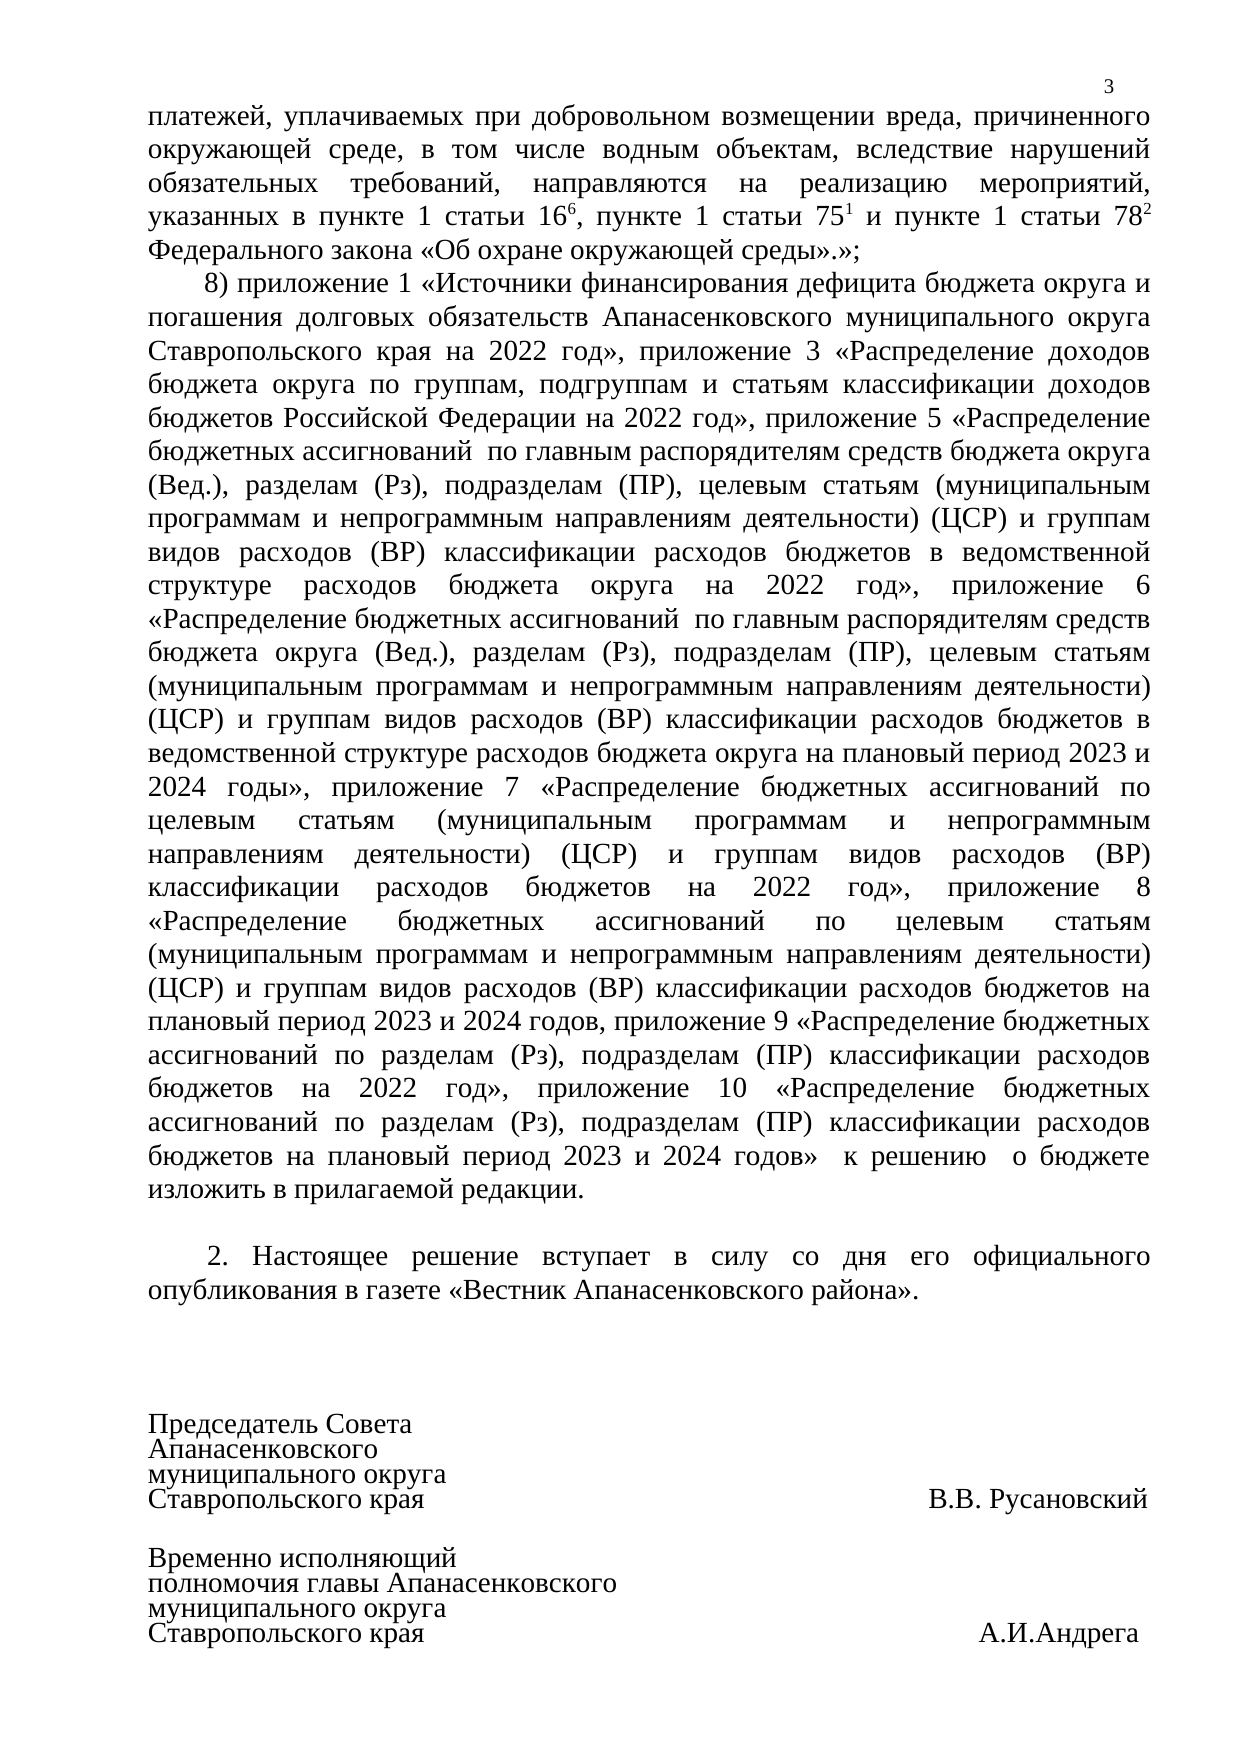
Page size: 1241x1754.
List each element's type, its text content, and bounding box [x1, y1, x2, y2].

text Временно исполняющий [148, 1547, 1152, 1572]
text муниципального округа [148, 1464, 1152, 1489]
text Ставропольского края В.В. Русановский [148, 1489, 1152, 1514]
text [148, 98, 1152, 266]
text Председатель Совета [148, 1414, 1152, 1439]
text полномочия главы Апанасенковского [148, 1572, 1152, 1597]
text Апанасенковского [148, 1439, 1152, 1464]
text Ставропольского края А.И.Андрега [148, 1622, 1152, 1647]
text муниципального округа [148, 1597, 1152, 1622]
text 2. Настоящее решение вступает в силу со дня его официального опубликования в газете «Вестник Апанасенковского района». [148, 1238, 1152, 1305]
text 8) приложение 1 «Источники финансирования дефицита бюджета округа и погашения долговых обязательств Апанасенковского муниципального округа Ставропольского края на 2022 год», приложение 3 «Распределение доходов бюджета округа по группам, подгруппам и статьям классификации доходов бюджетов Российской Федерации на 2022 год», приложение 5 «Распределение бюджетных ассигнований по главным распорядителям средств бюджета округа (Вед.), разделам (Рз), подразделам (ПР), целевым статьям (муниципальным программам и непрограммным направлениям деятельности) (ЦСР) и группам видов расходов (ВР) классификации расходов бюджетов в ведомственной структуре расходов бюджета округа на 2022 год», приложение 6 «Распределение бюджетных ассигнований по главным распорядителям средств бюджета округа (Вед.), разделам (Рз), подразделам (ПР), целевым статьям (муниципальным программам и непрограммным направлениям деятельности) (ЦСР) и группам видов расходов (ВР) классификации расходов бюджетов в ведомственной структуре расходов бюджета округа на плановый период 2023 и 2024 годы», приложение 7 «Распределение бюджетных ассигнований по целевым статьям (муниципальным программам и непрограммным направлениям деятельности) (ЦСР) и группам видов расходов (ВР) классификации расходов бюджетов на 2022 год», приложение 8 «Распределение бюджетных ассигнований по целевым статьям (муниципальным программам и непрограммным направлениям деятельности) (ЦСР) и группам видов расходов (ВР) классификации расходов бюджетов на плановый период 2023 и 2024 годов, приложение 9 «Распределение бюджетных ассигнований по разделам (Рз), подразделам (ПР) классификации расходов бюджетов на 2022 год», приложение 10 «Распределение бюджетных ассигнований по разделам (Рз), подразделам (ПР) классификации расходов бюджетов на плановый период 2023 и 2024 годов» к решению о бюджете изложить в прилагаемой редакции. [148, 266, 1152, 1205]
